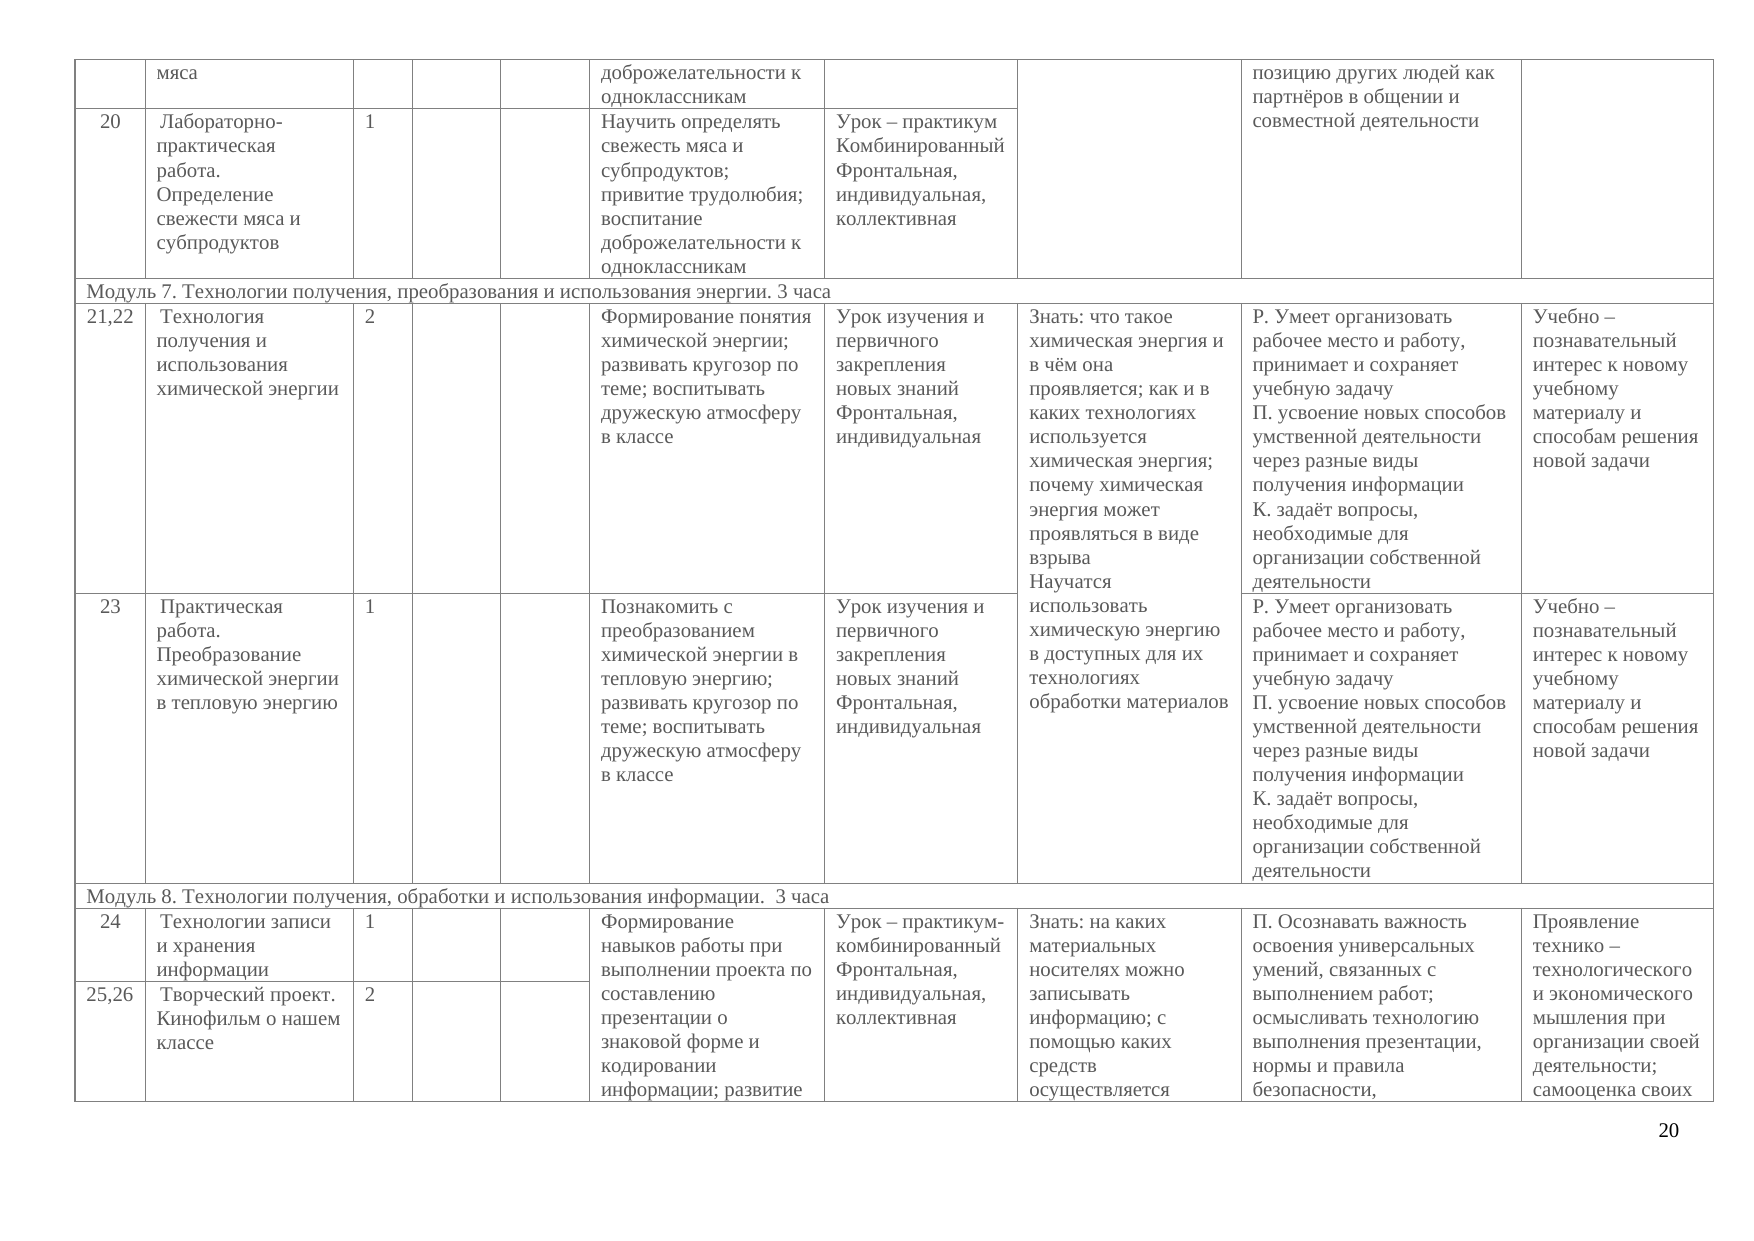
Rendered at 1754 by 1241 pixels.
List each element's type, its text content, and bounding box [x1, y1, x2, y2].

table_cell [501, 60, 589, 108]
table_cell 1 [354, 909, 412, 981]
table_cell 21,22 [76, 304, 145, 593]
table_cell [146, 982, 353, 1101]
table_cell Проявление технико – технологического и экономического мышления при организации своей деятельности; самооценка своих умственных и физических способностей труда [1522, 909, 1713, 1101]
table_cell Лабораторно-практическая работа. Определение свежести мяса и субпродуктов [146, 109, 353, 278]
table_cell Научить определять свежесть мяса и субпродуктов; привитие трудолюбия; воспитание доброжелательности к одноклассникам [590, 109, 824, 278]
table_cell [413, 304, 500, 593]
table_cell Модуль 8. Технологии получения, обработки и использования информации. 3 часа [76, 884, 1713, 908]
table_cell Знать: на каких материальных носителях можно записывать информацию; с помощью каких средств осуществляется запись информации на различных носителях; какие существуют современные средства записи информации Научатся выполнять определённые записи информации с помощью современных технических средств [1018, 909, 1241, 1101]
table_cell 25,26 [76, 982, 145, 1101]
table_cell Урок – практикум Комбинированный Фронтальная, индивидуальная, коллективная [825, 109, 1017, 278]
table_cell 2 [354, 982, 412, 1101]
table_cell [501, 594, 589, 882]
table_cell Познакомить с преобразованием химической энергии в тепловую энергию; развивать кругозор по теме; воспитывать дружескую атмосферу в классе [590, 594, 824, 882]
table_cell [413, 909, 500, 981]
table_cell Знать: что такое химическая энергия и в чём она проявляется; как и в каких технологиях используется химическая энергия; почему химическая энергия может проявляться в виде взрыва Научатся использовать химическую энергию в доступных для их технологиях обработки материалов [1018, 304, 1241, 882]
table_cell [501, 304, 589, 593]
table_cell Технологии записи и хранения информации [146, 909, 353, 981]
table_cell [501, 982, 589, 1101]
table_cell [413, 109, 500, 278]
table_cell 23 [76, 594, 145, 882]
table_cell [501, 109, 589, 278]
table_cell Формирование понятия химической энергии; развивать кругозор по теме; воспитывать дружескую атмосферу в классе [590, 304, 824, 593]
table_cell Формирование навыков работы при выполнении проекта по составлению презентации о знаковой форме и кодировании информации; развитие художественного вкуса и логического мышления; привитие аккуратности [590, 909, 824, 1101]
table_cell 2 [354, 304, 412, 593]
table_cell [413, 982, 500, 1101]
table_cell П. Осознавать важность освоения универсальных умений, связанных с выполнением работ; осмысливать технологию выполнения презентации, нормы и правила безопасности, познавательно – трудовой деятельности и созидательного труда Р. Самостоятельная организация и выполнение различных работ по созданию технических изделий К. Овладеть способами позитивного взаимодействия со сверстниками [1242, 909, 1521, 1101]
table_cell 1 [354, 60, 412, 108]
table_cell Учебно – познавательный интерес к новому учебному материалу и способам решения новой задачи [1522, 304, 1713, 593]
table_cell 1 [354, 109, 412, 278]
table_cell [413, 594, 500, 882]
table_cell Урок изучения и первичного закрепления новых знаний Фронтальная, индивидуальная [825, 304, 1017, 593]
table_cell 1 [354, 594, 412, 882]
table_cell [590, 60, 824, 108]
table_cell Учебно – познавательный интерес к новому учебному материалу и способам решения новой задачи [1522, 594, 1713, 882]
table_cell Технология получения и использования химической энергии [146, 304, 353, 593]
table_cell 20 [76, 109, 145, 278]
table_cell Практическая работа. Преобразование химической энергии в тепловую энергию [146, 594, 353, 882]
table_cell 19 [76, 60, 145, 108]
table_cell Урок изучения и первичного закрепления новых знаний Фронтальная, индивидуальная [825, 594, 1017, 882]
table_cell Р. Умеет организовать рабочее место и работу, принимает и сохраняет учебную задачу П. усвоение новых способов умственной деятельности через разные виды получения информации К. задаёт вопросы, необходимые для организации собственной деятельности [1242, 594, 1521, 882]
table_cell Р. Умеет организовать рабочее место и работу, принимает и сохраняет учебную задачу П. усвоение новых способов умственной деятельности через разные виды получения информации К. задаёт вопросы, необходимые для организации собственной деятельности [1242, 304, 1521, 593]
table_cell 24 [76, 909, 145, 981]
table_cell [413, 60, 500, 108]
table_cell Модуль 7. Технологии получения, преобразования и использования энергии. 3 часа [76, 279, 1713, 303]
table_cell [501, 909, 589, 981]
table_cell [825, 60, 1017, 108]
table_cell Урок – практикум-комбинированный Фронтальная, индивидуальная, коллективная [825, 909, 1017, 1101]
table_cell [146, 60, 353, 108]
